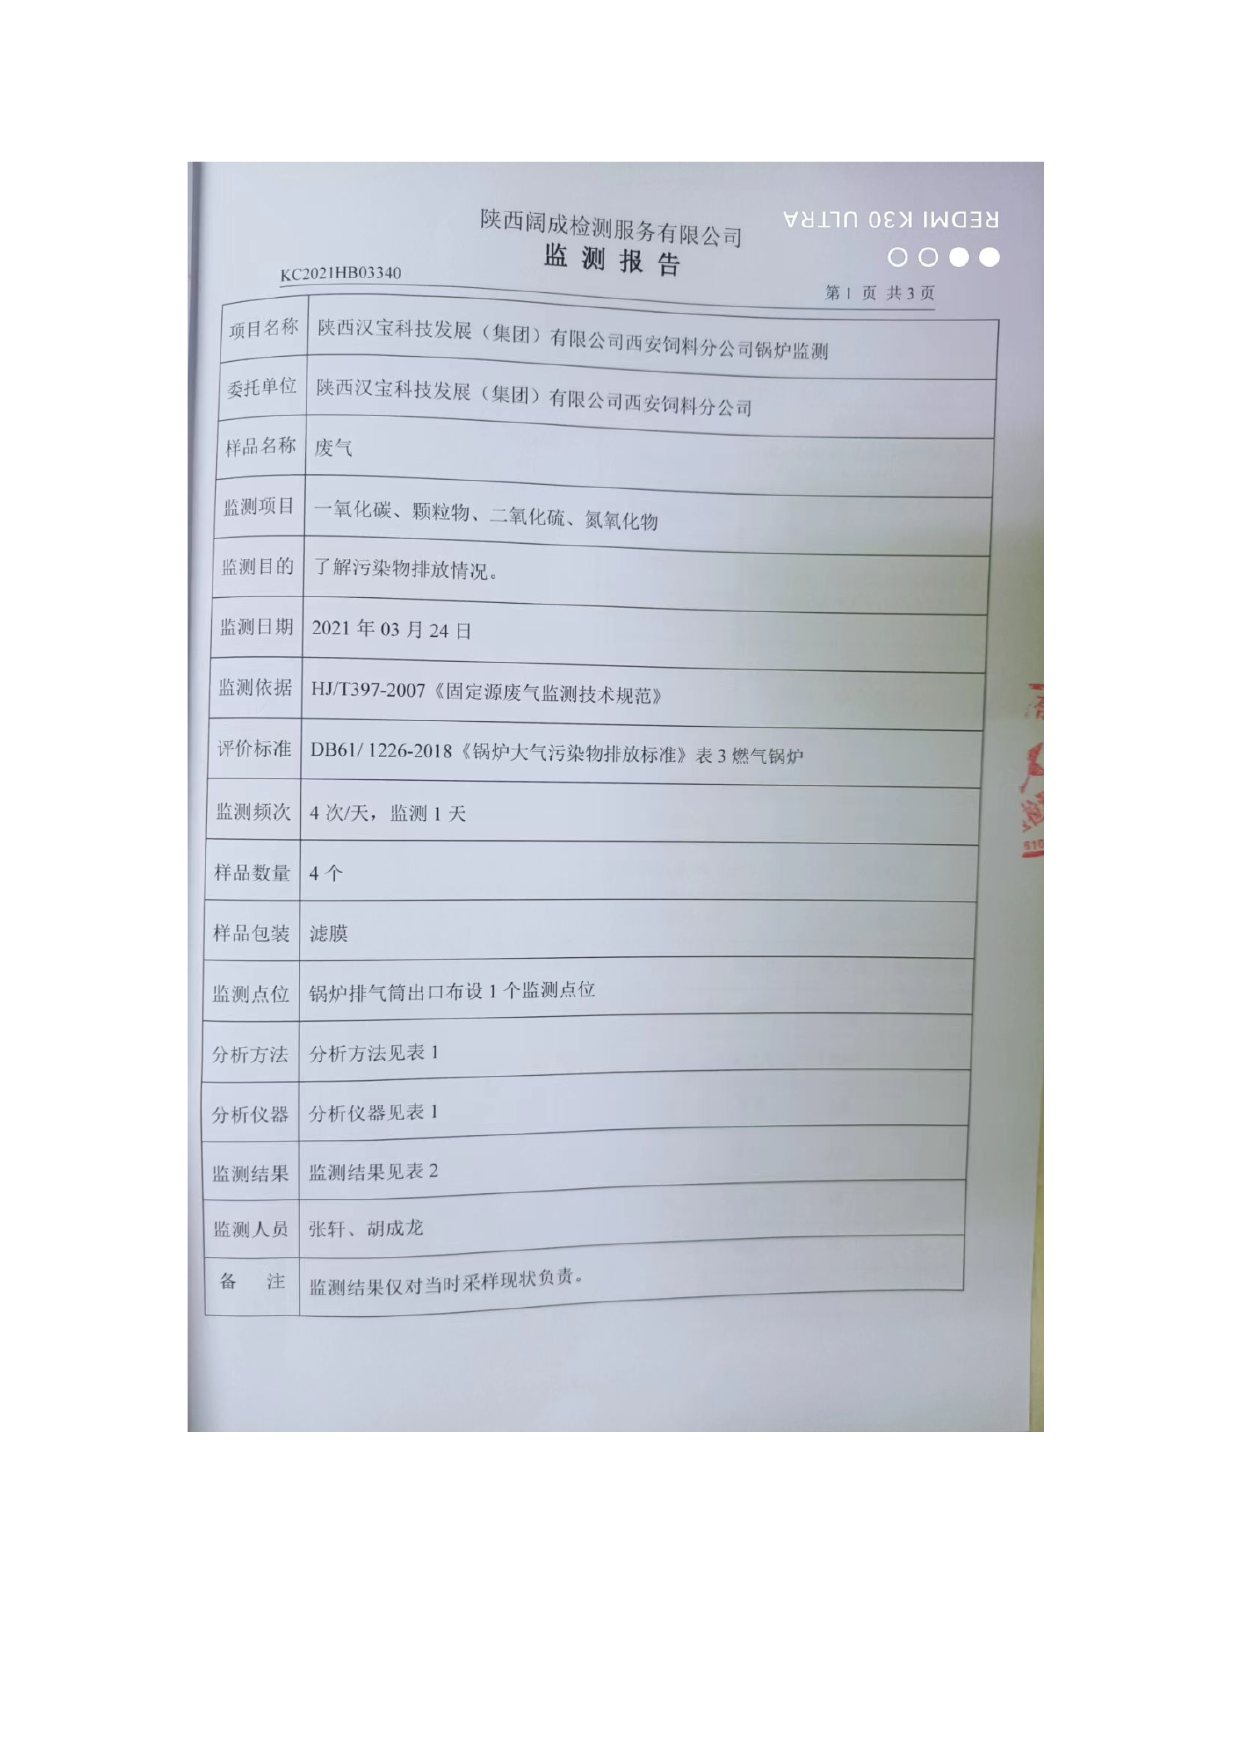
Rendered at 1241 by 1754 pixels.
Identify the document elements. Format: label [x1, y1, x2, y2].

picture [187, 163, 1043, 1431]
